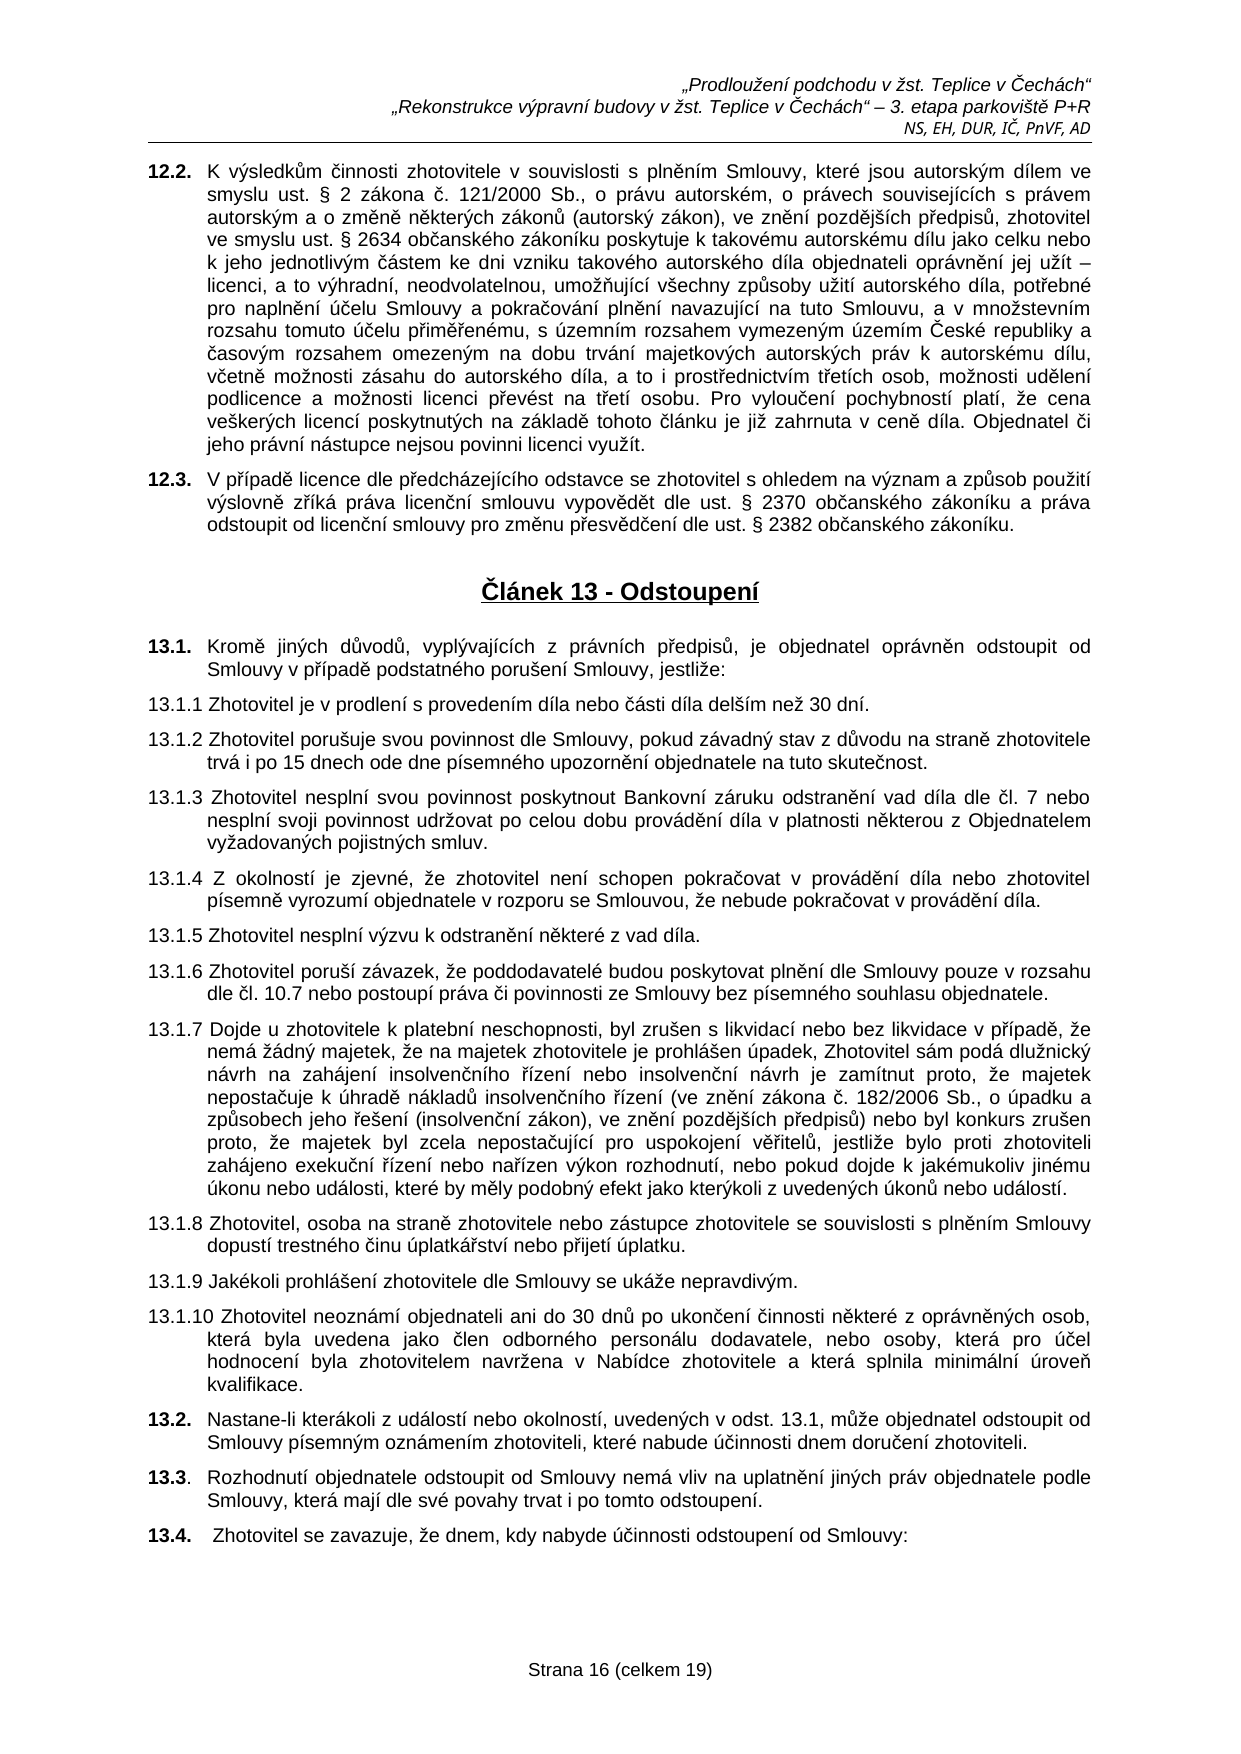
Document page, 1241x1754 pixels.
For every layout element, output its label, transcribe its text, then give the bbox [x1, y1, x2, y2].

text 13.1.3 Zhotovitel nesplní svou povinnost poskytnout Bankovní záruku odstranění vad díla dle čl. 7 nebo nesplní svoji povinnost udržovat po celou dobu provádění díla v platnosti některou z Objednatelem vyžadovaných pojistných smluv. [148, 786, 1092, 854]
text 13.4. Zhotovitel se zavazuje, že dnem, kdy nabyde účinnosti odstoupení od Smlouvy: [148, 1524, 1092, 1547]
text 12.3. V případě licence dle předcházejícího odstavce se zhotovitel s ohledem na význam a způsob použití výslovně zříká práva licenční smlouvu vypovědět dle ust. § 2370 občanského zákoníku a práva odstoupit od licenční smlouvy pro změnu přesvědčení dle ust. § 2382 občanského zákoníku. [148, 468, 1092, 536]
text 13.1.5 Zhotovitel nesplní výzvu k odstranění některé z vad díla. [148, 924, 1092, 947]
text 13.1.6 Zhotovitel poruší závazek, že poddodavatelé budou poskytovat plnění dle Smlouvy pouze v rozsahu dle čl. 10.7 nebo postoupí práva či povinnosti ze Smlouvy bez písemného souhlasu objednatele. [148, 959, 1092, 1005]
text 13.3. Rozhodnutí objednatele odstoupit od Smlouvy nemá vliv na uplatnění jiných práv objednatele podle Smlouvy, která mají dle své povahy trvat i po tomto odstoupení. [148, 1466, 1092, 1511]
text 13.1.1 Zhotovitel je v prodlení s provedením díla nebo části díla delším než 30 dní. [148, 693, 1092, 715]
text 13.1. Kromě jiných důvodů, vyplývajících z právních předpisů, je objednatel oprávněn odstoupit od Smlouvy v případě podstatného porušení Smlouvy, jestliže: [148, 635, 1092, 680]
text 13.1.8 Zhotovitel, osoba na straně zhotovitele nebo zástupce zhotovitele se souvislosti s plněním Smlouvy dopustí trestného činu úplatkářství nebo přijetí úplatku. [148, 1212, 1092, 1257]
text 12.2. K výsledkům činnosti zhotovitele v souvislosti s plněním Smlouvy, které jsou autorským dílem ve smyslu ust. § 2 zákona č. 121/2000 Sb., o právu autorském, o právech souvisejících s právem autorským a o změně některých zákonů (autorský zákon), ve znění pozdějších předpisů, zhotovitel ve smyslu ust. § 2634 občanského zákoníku poskytuje k takovému autorskému dílu jako celku nebo k jeho jednotlivým částem ke dni vzniku takového autorského díla objednateli oprávnění jej užít – licenci, a to výhradní, neodvolatelnou, umožňující všechny způsoby užití autorského díla, potřebné pro naplnění účelu Smlouvy a pokračování plnění navazující na tuto Smlouvu, a v množstevním rozsahu tomuto účelu přiměřenému, s územním rozsahem vymezeným územím České republiky a časovým rozsahem omezeným na dobu trvání majetkových autorských práv k autorskému dílu, včetně možnosti zásahu do autorského díla, a to i prostřednictvím třetích osob, možnosti udělení podlicence a možnosti licenci převést na třetí osobu. Pro vyloučení pochybností platí, že cena veškerých licencí poskytnutých na základě tohoto článku je již zahrnuta v ceně díla. Objednatel či jeho právní nástupce nejsou povinni licenci využít. [148, 160, 1092, 455]
text 13.1.9 Jakékoli prohlášení zhotovitele dle Smlouvy se ukáže nepravdivým. [148, 1269, 1092, 1292]
text 13.1.7 Dojde u zhotovitele k platební neschopnosti, byl zrušen s likvidací nebo bez likvidace v případě, že nemá žádný majetek, že na majetek zhotovitele je prohlášen úpadek, Zhotovitel sám podá dlužnický návrh na zahájení insolvenčního řízení nebo insolvenční návrh je zamítnut proto, že majetek nepostačuje k úhradě nákladů insolvenčního řízení (ve znění zákona č. 182/2006 Sb., o úpadku a způsobech jeho řešení (insolvenční zákon), ve znění pozdějších předpisů) nebo byl konkurs zrušen proto, že majetek byl zcela nepostačující pro uspokojení věřitelů, jestliže bylo proti zhotoviteli zahájeno exekuční řízení nebo nařízen výkon rozhodnutí, nebo pokud dojde k jakémukoliv jinému úkonu nebo události, které by měly podobný efekt jako kterýkoli z uvedených úkonů nebo událostí. [148, 1017, 1092, 1199]
subtitle Článek 13 - Odstoupení [148, 577, 1092, 606]
text 13.1.2 Zhotovitel porušuje svou povinnost dle Smlouvy, pokud závadný stav z důvodu na straně zhotovitele trvá i po 15 dnech ode dne písemného upozornění objednatele na tuto skutečnost. [148, 728, 1092, 773]
text 13.1.10 Zhotovitel neoznámí objednateli ani do 30 dnů po ukončení činnosti některé z oprávněných osob, která byla uvedena jako člen odborného personálu dodavatele, nebo osoby, která pro účel hodnocení byla zhotovitelem navržena v Nabídce zhotovitele a která splnila minimální úroveň kvalifikace. [148, 1305, 1092, 1396]
text 13.1.4 Z okolností je zjevné, že zhotovitel není schopen pokračovat v provádění díla nebo zhotovitel písemně vyrozumí objednatele v rozporu se Smlouvou, že nebude pokračovat v provádění díla. [148, 866, 1092, 912]
text 13.2. Nastane-li kterákoli z událostí nebo okolností, uvedených v odst. 13.1, může objednatel odstoupit od Smlouvy písemným oznámením zhotoviteli, které nabude účinnosti dnem doručení zhotoviteli. [148, 1408, 1092, 1453]
